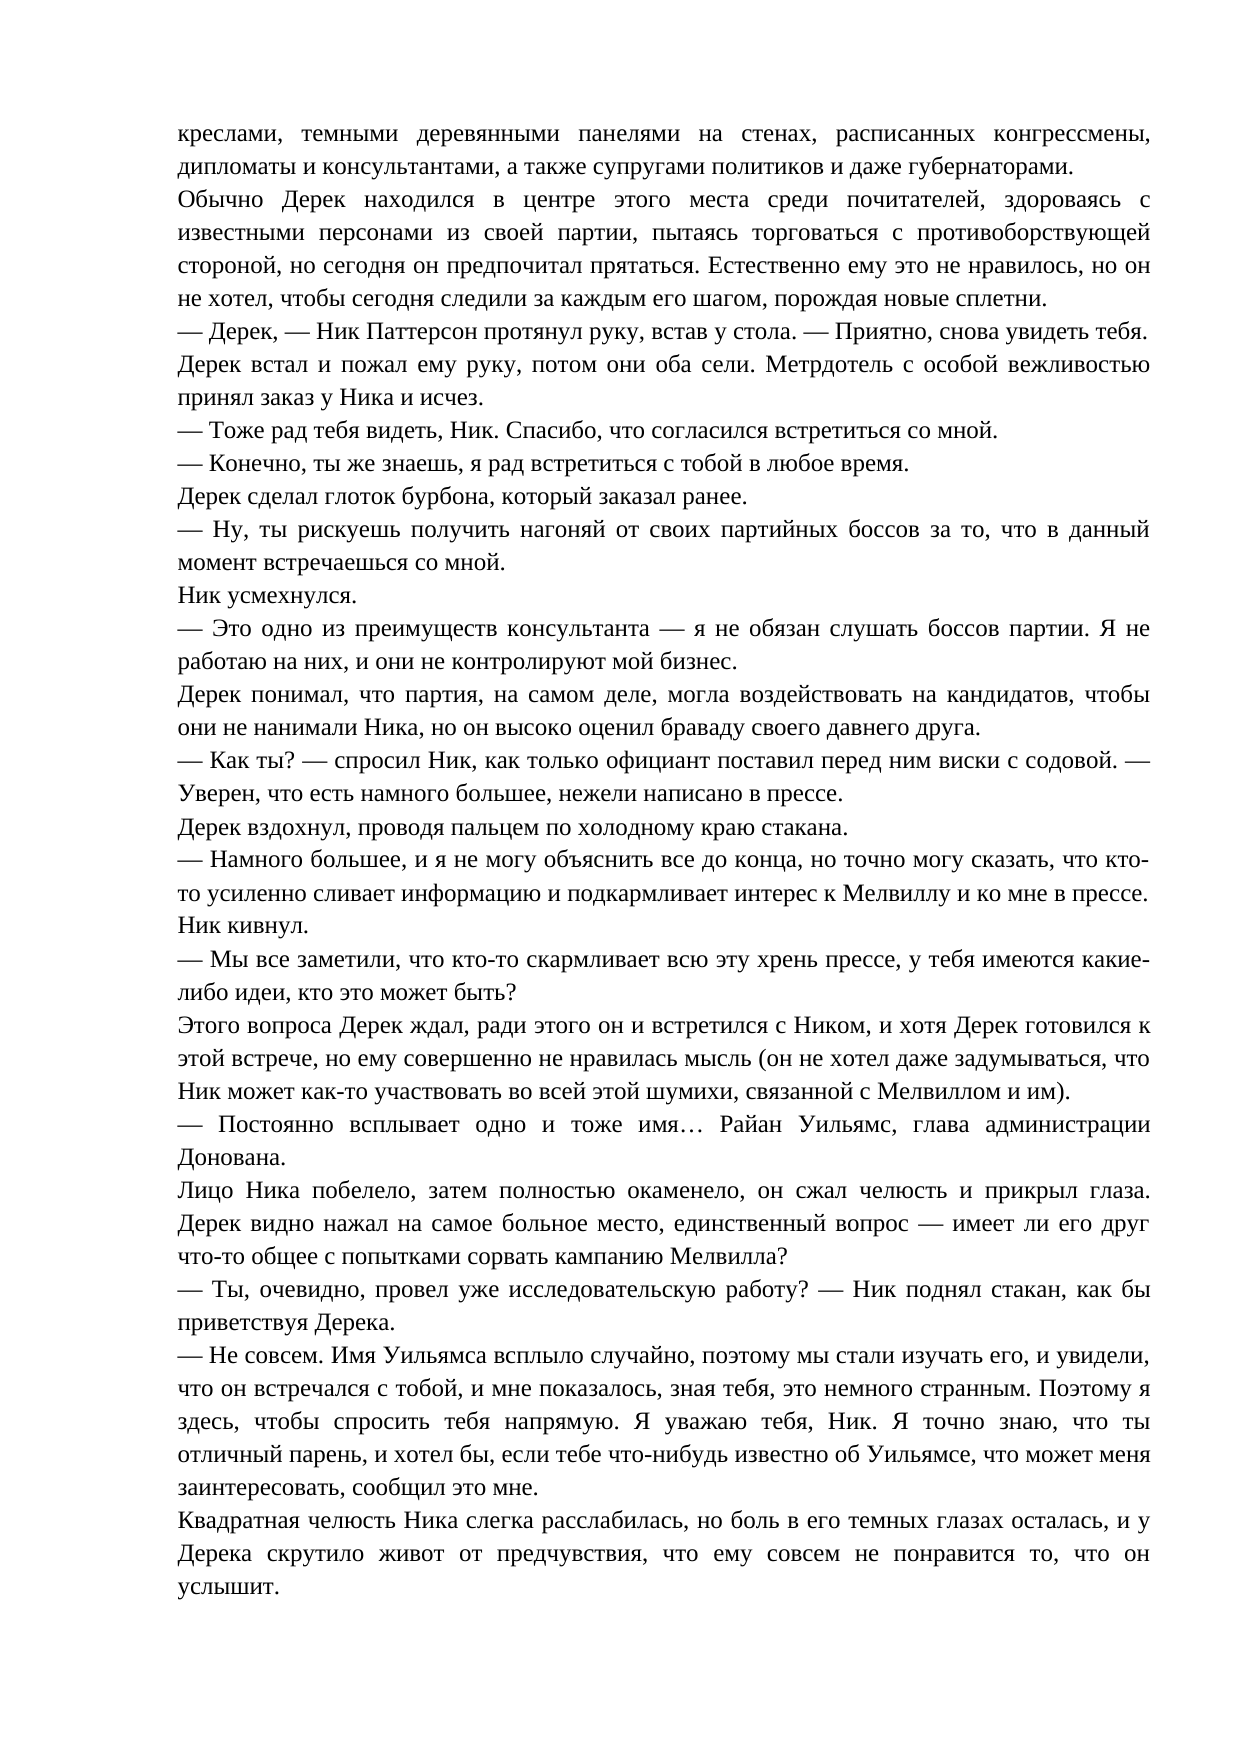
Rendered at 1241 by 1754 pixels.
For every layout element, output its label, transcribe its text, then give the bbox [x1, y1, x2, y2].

text — Это одно из преимуществ консультанта — я не обязан слушать боссов партии. Я не работаю на них, и они не контролируют мой бизнес. [177, 613, 1152, 675]
text Квадратная челюсть Ника слегка расслабилась, но боль в его темных глазах осталась, и у Дерека скрутило живот от предчувствия, что ему совсем не понравится то, что он услышит. [177, 1505, 1152, 1600]
text Этого вопроса Дерек ждал, ради этого он и встретился с Ником, и хотя Дерек готовился к этой встрече, но ему совершенно не нравилась мысль (он не хотел даже задумываться, что Ник может как-то участвовать во всей этой шумихи, связанной с Мелвиллом и им). [177, 1010, 1152, 1104]
text — Конечно, ты же знаешь, я рад встретиться с тобой в любое время. [177, 448, 1152, 477]
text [177, 118, 1152, 180]
text Дерек понимал, что партия, на самом деле, могла воздействовать на кандидатов, чтобы они не нанимали Ника, но он высоко оценил браваду своего давнего друга. [177, 679, 1152, 741]
text — Ну, ты рискуешь получить нагоняй от своих партийных боссов за то, что в данный момент встречаешься со мной. [177, 514, 1152, 576]
text Обычно Дерек находился в центре этого места среди почитателей, здороваясь с известными персонами из своей партии, пытаясь торговаться с противоборствующей стороной, но сегодня он предпочитал прятаться. Естественно ему это не нравилось, но он не хотел, чтобы сегодня следили за каждым его шагом, порождая новые сплетни. [177, 184, 1152, 312]
text — Тоже рад тебя видеть, Ник. Спасибо, что согласился встретиться со мной. [177, 415, 1152, 444]
text — Не совсем. Имя Уильямса всплыло случайно, поэтому мы стали изучать его, и увидели, что он встречался с тобой, и мне показалось, зная тебя, это немного странным. Поэтому я здесь, чтобы спросить тебя напрямую. Я уважаю тебя, Ник. Я точно знаю, что ты отличный парень, и хотел бы, если тебе что-нибудь известно об Уильямсе, что может меня заинтересовать, сообщил это мне. [177, 1340, 1152, 1501]
text — Постоянно всплывает одно и тоже имя… Райан Уильямс, глава администрации Донована. [177, 1109, 1152, 1171]
text Дерек встал и пожал ему руку, потом они оба сели. Метрдотель с особой вежливостью принял заказ у Ника и исчез. [177, 349, 1152, 411]
text Дерек вздохнул, проводя пальцем по холодному краю стакана. [177, 812, 1152, 840]
text Ник кивнул. [177, 911, 1152, 939]
text Лицо Ника побелело, затем полностью окаменело, он сжал челюсть и прикрыл глаза. Дерек видно нажал на самое больное место, единственный вопрос — имеет ли его друг что-то общее с попытками сорвать кампанию Мелвилла? [177, 1175, 1152, 1269]
text — Дерек, — Ник Паттерсон протянул руку, встав у стола. — Приятно, снова увидеть тебя. [177, 316, 1152, 345]
text — Ты, очевидно, провел уже исследовательскую работу? — Ник поднял стакан, как бы приветствуя Дерека. [177, 1274, 1152, 1336]
text — Намного большее, и я не могу объяснить все до конца, но точно могу сказать, что кто-то усиленно сливает информацию и подкармливает интерес к Мелвиллу и ко мне в прессе. [177, 844, 1152, 906]
text Дерек сделал глоток бурбона, который заказал ранее. [177, 481, 1152, 510]
text — Мы все заметили, что кто-то скармливает всю эту хрень прессе, у тебя имеются какие-либо идеи, кто это может быть? [177, 944, 1152, 1005]
text Ник усмехнулся. [177, 580, 1152, 609]
text — Как ты? — спросил Ник, как только официант поставил перед ним виски с содовой. — Уверен, что есть намного большее, нежели написано в прессе. [177, 746, 1152, 807]
